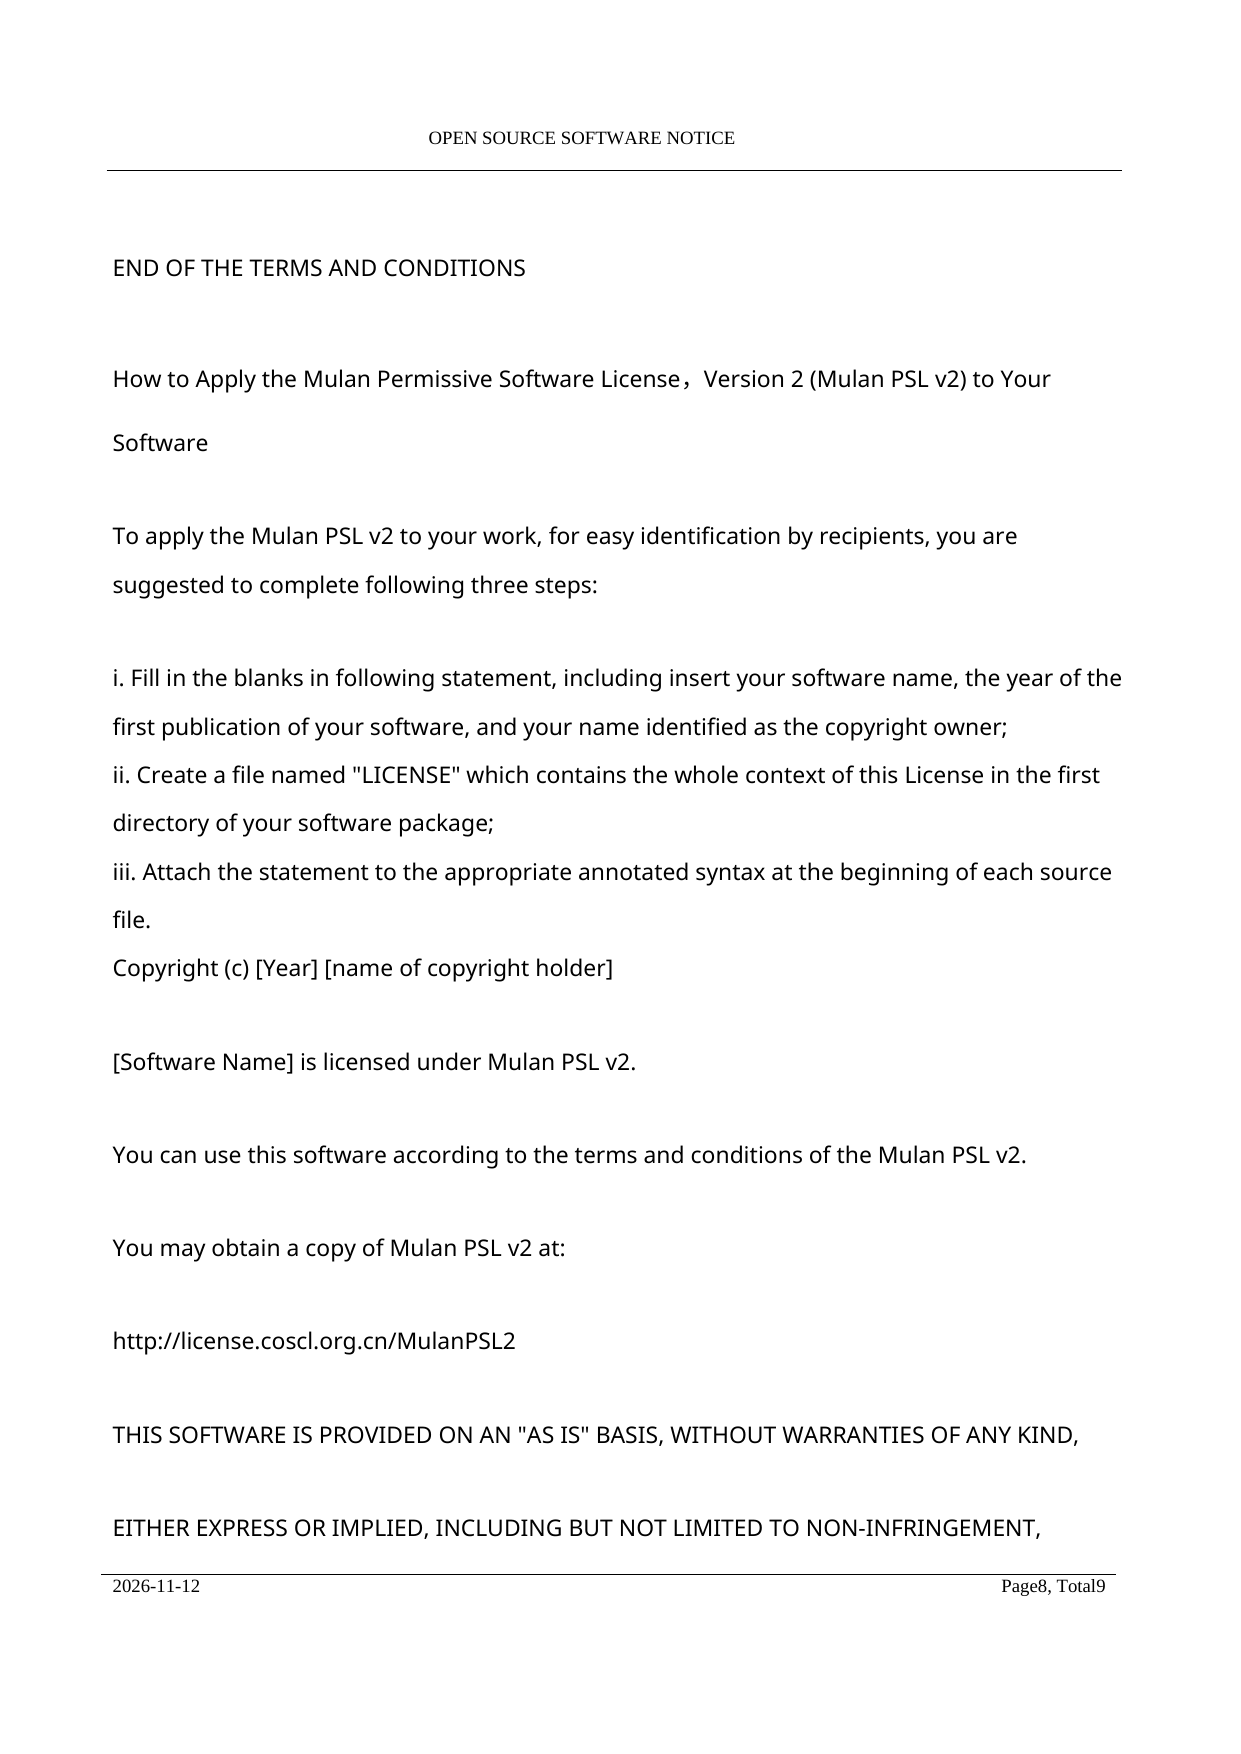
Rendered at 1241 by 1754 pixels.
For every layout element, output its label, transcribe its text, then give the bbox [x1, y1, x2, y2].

text THIS SOFTWARE IS PROVIDED ON AN "AS IS" BASIS, WITHOUT WARRANTIES OF ANY KIND, [112, 1418, 1128, 1450]
text Copyright (c) [Year] [name of copyright holder] [112, 952, 1128, 984]
text [Software Name] is licensed under Mulan PSL v2. [112, 1045, 1128, 1077]
text END OF THE TERMS AND CONDITIONS [112, 251, 1128, 284]
text iii. Attach the statement to the appropriate annotated syntax at the beginning of each source file. [112, 855, 1128, 936]
text How to Apply the Mulan Permissive Software License，Version 2 (Mulan PSL v2) to Your Software [112, 345, 1128, 458]
text To apply the Mulan PSL v2 to your work, for easy identification by recipients, you are suggested to complete following three steps: [112, 519, 1128, 600]
text You may obtain a copy of Mulan PSL v2 at: [112, 1231, 1128, 1264]
text i. Fill in the blanks in following statement, including insert your software name, the year of the first publication of your software, and your name identified as the copyright owner; [112, 661, 1128, 742]
text EITHER EXPRESS OR IMPLIED, INCLUDING BUT NOT LIMITED TO NON-INFRINGEMENT, [112, 1511, 1128, 1544]
text You can use this software according to the terms and conditions of the Mulan PSL v2. [112, 1138, 1128, 1171]
text http://license.coscl.org.cn/MulanPSL2 [112, 1325, 1128, 1357]
text ii. Create a file named "LICENSE" which contains the whole context of this License in the first directory of your software package; [112, 758, 1128, 839]
